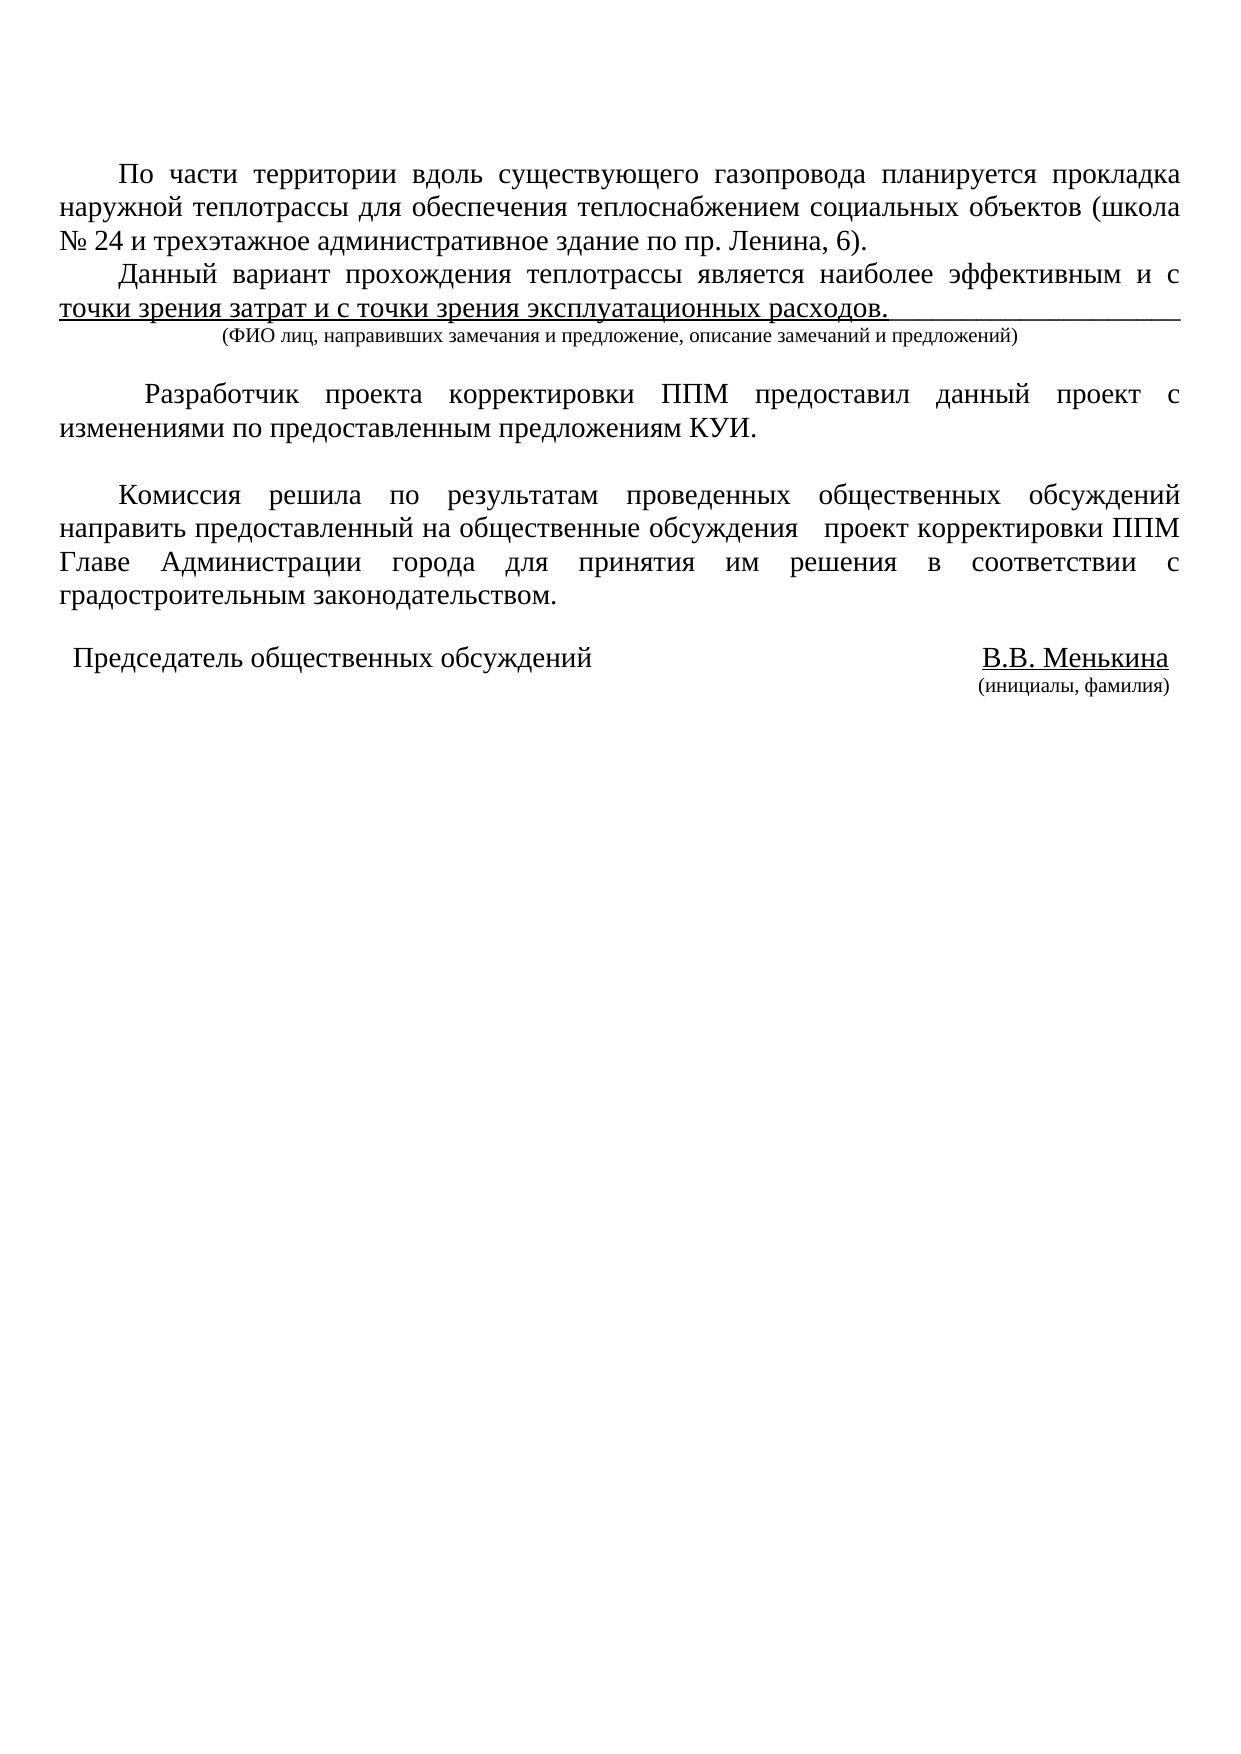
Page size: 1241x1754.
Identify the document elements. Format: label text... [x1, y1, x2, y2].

text Данный вариант прохождения теплотрассы является наиболее эффективным и с точки зрения затрат и с точки зрения эксплуатационных расходов.____________________ [59, 256, 1181, 319]
text (инициалы, фамилия) [59, 673, 1181, 697]
text Председатель общественных обсуждений В.В. Менькина [59, 640, 1181, 673]
text (ФИО лиц, направивших замечания и предложение, описание замечаний и предложений) [59, 323, 1181, 347]
text По части территории вдоль существующего газопровода планируется прокладка наружной теплотрассы для обеспечения теплоснабжением социальных объектов (школа № 24 и трехэтажное административное здание по пр. Ленина, 6). [59, 156, 1181, 256]
text Комиссия решила по результатам проведенных общественных обсуждений направить предоставленный на общественные обсуждения проект корректировки ППМ Главе Администрации города для принятия им решения в соответствии с градостроительным законодательством. [59, 477, 1181, 611]
text Разработчик проекта корректировки ППМ предоставил данный проект с изменениями по предоставленным предложениям КУИ. [59, 376, 1181, 443]
